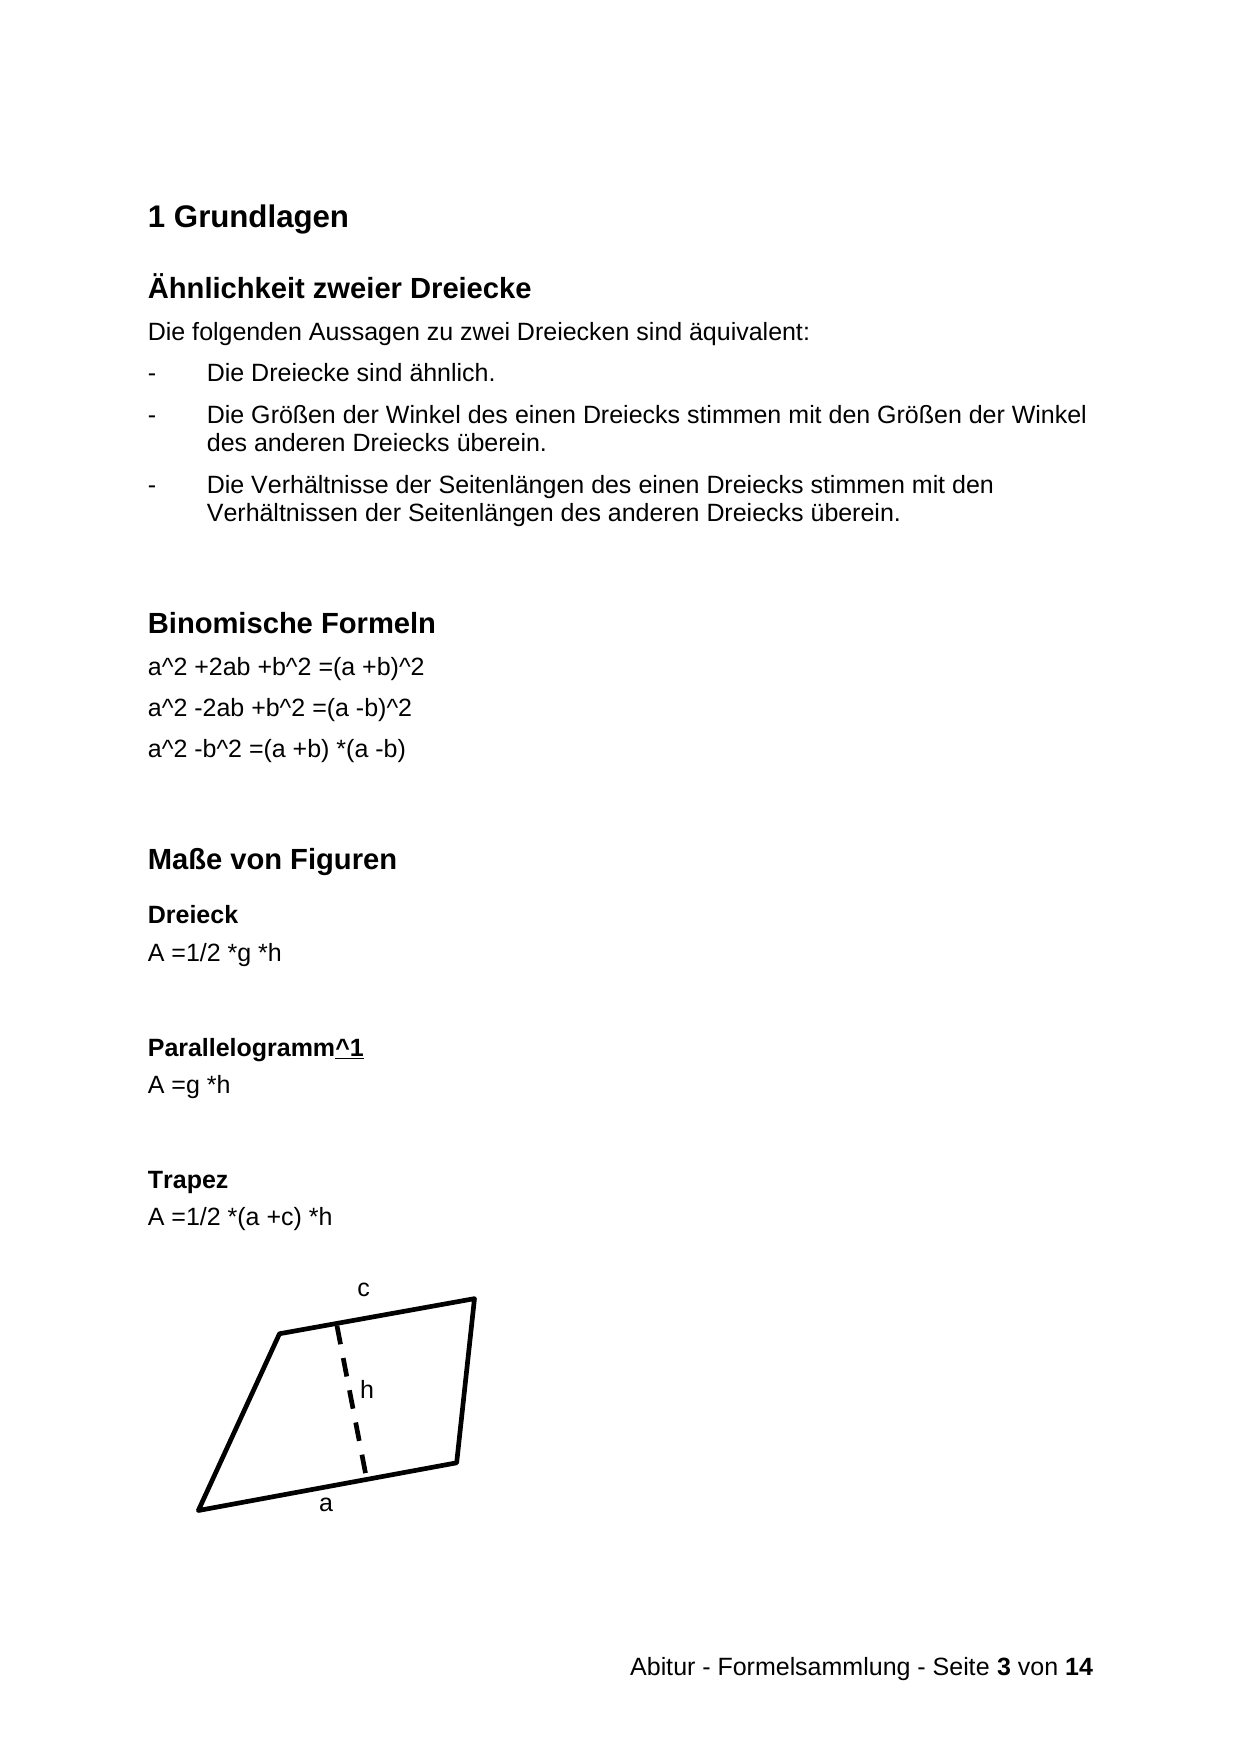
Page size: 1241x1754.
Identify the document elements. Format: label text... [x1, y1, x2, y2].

text A =1/2 *(a +c) *h [148, 1202, 1093, 1230]
text a^2 -2ab +b^2 =(a -b)^2 [148, 693, 1093, 722]
subtitle Maße von Figuren [148, 842, 1093, 875]
list - Die Verhältnisse der Seitenlängen des einen Dreiecks stimmen mit den Verhältnissen der Seitenlängen des anderen Dreiecks überein. [148, 469, 1093, 527]
list - Die Dreiecke sind ähnlich. [148, 358, 1093, 387]
text Die folgenden Aussagen zu zwei Dreiecken sind äquivalent: [148, 317, 1093, 346]
subtitle Binomische Formeln [148, 606, 1093, 639]
text A =1/2 *g *h [148, 937, 1093, 966]
subtitle 1 Grundlagen [148, 198, 1093, 233]
text A =g *h [148, 1069, 1093, 1098]
subtitle Dreieck [148, 900, 1093, 929]
text a^2 -b^2 =(a +b) *(a -b) [148, 734, 1093, 763]
text a^2 +2ab +b^2 =(a +b)^2 [148, 652, 1093, 681]
subtitle Trapez [148, 1164, 1093, 1193]
subtitle Parallelogramm^1 [148, 1032, 1093, 1061]
subtitle Ähnlichkeit zweier Dreiecke [148, 271, 1093, 304]
list - Die Größen der Winkel des einen Dreiecks stimmen mit den Größen der Winkel des anderen Dreiecks überein. [148, 399, 1093, 457]
